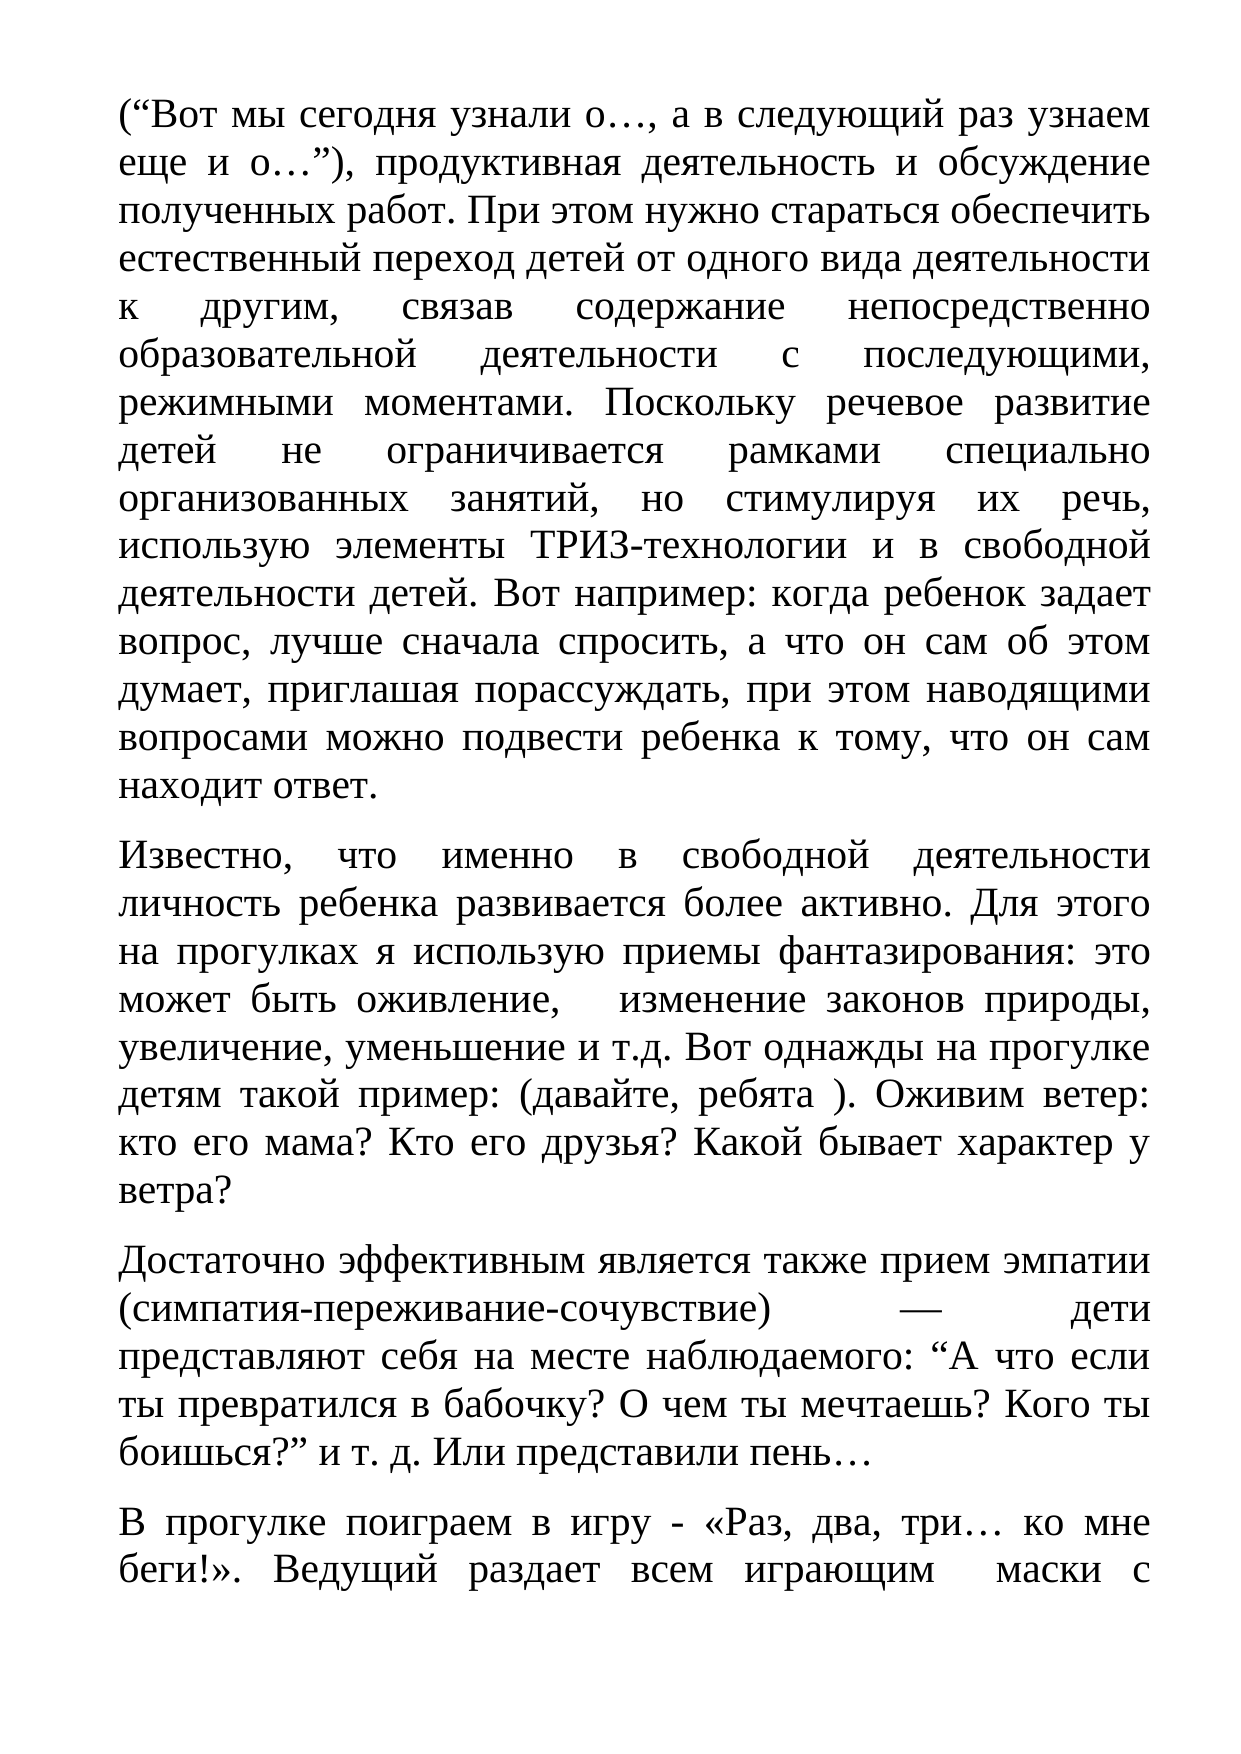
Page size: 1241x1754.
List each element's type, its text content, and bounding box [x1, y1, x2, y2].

text Известно, что именно в свободной деятельности личность ребенка развивается более активно. Для этого на прогулках я использую приемы фантазирования: это может быть оживление, изменение законов природы, увеличение, уменьшение и т.д. Вот однажды на прогулке детям такой пример: (давайте, ребята ). Оживим ветер: кто его мама? Кто его друзья? Какой бывает характер у ветра? [118, 829, 1152, 1213]
text Достаточно эффективным является также прием эмпатии (симпатия-переживание-сочувствие) — дети представляют себя на месте наблюдаемого: “А что если ты превратился в бабочку? О чем ты мечтаешь? Кого ты боишься?” и т. д. Или представили пень… [118, 1234, 1152, 1474]
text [118, 1496, 1152, 1592]
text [118, 89, 1152, 807]
